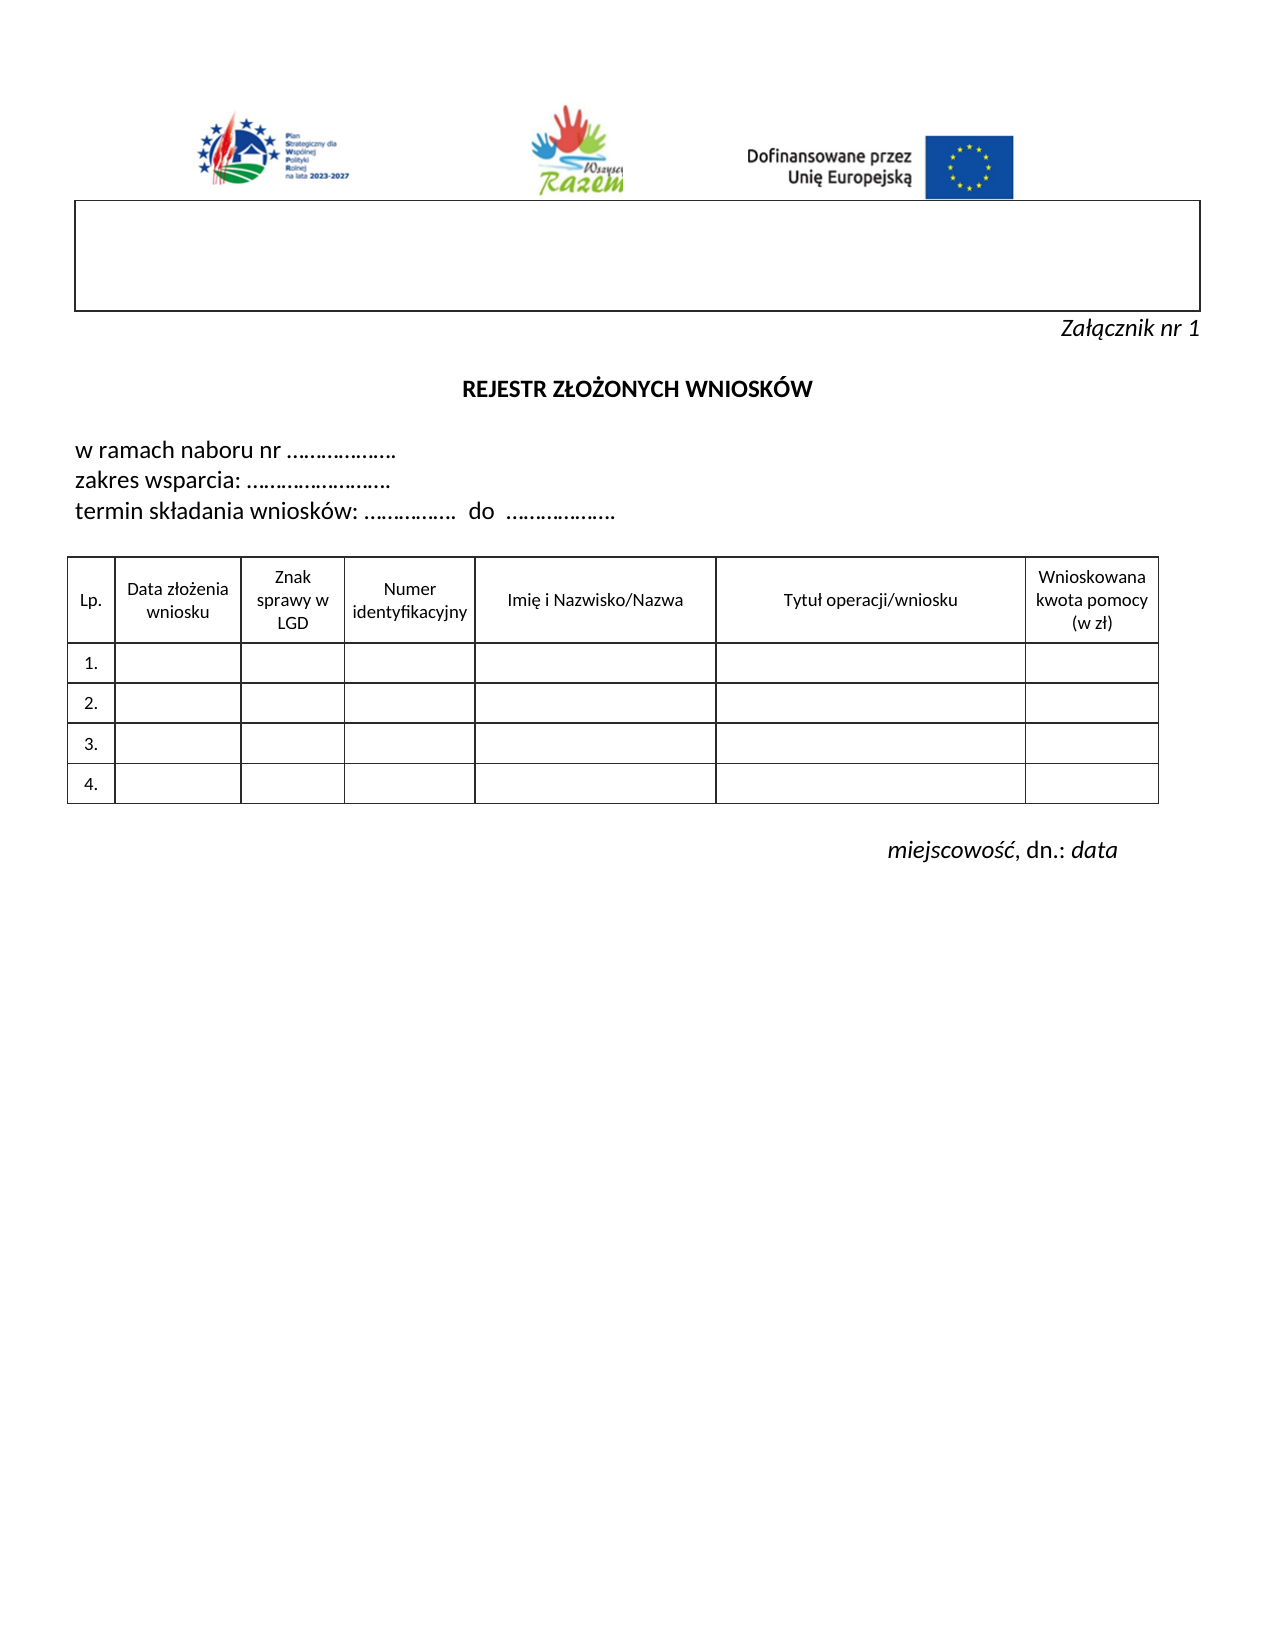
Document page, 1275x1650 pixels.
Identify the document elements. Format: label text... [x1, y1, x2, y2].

table_cell [116, 764, 240, 802]
table_cell [242, 724, 344, 762]
table_cell [116, 644, 240, 682]
table_header Lp. [68, 558, 114, 642]
table_cell [345, 764, 474, 802]
table_cell [345, 724, 474, 762]
table_cell [476, 764, 715, 802]
table_cell [242, 764, 344, 802]
table_cell [476, 684, 715, 722]
table_header Numer identyfikacyjny [345, 558, 474, 642]
table_header [76, 201, 1199, 310]
text zakres wsparcia: ……………………. [75, 464, 1200, 495]
table_cell [345, 684, 474, 722]
table_cell [116, 724, 240, 762]
table_cell [242, 684, 344, 722]
picture [747, 135, 1014, 200]
text termin składania wniosków: ……………. do ………………. [75, 495, 1200, 526]
table_cell [476, 724, 715, 762]
table_cell [717, 644, 1025, 682]
table_cell [116, 684, 240, 722]
table_header Wnioskowana kwota pomocy (w zł) [1026, 558, 1158, 642]
text Załącznik nr 1 [75, 312, 1200, 342]
table_cell [1026, 764, 1158, 802]
text miejscowość, dn.: data [887, 834, 1200, 924]
table_cell 2. [68, 684, 114, 722]
table_cell 4. [68, 764, 114, 802]
table_cell [1026, 644, 1158, 682]
text w ramach naboru nr ………………. [75, 403, 1200, 464]
table_cell [476, 644, 715, 682]
table_cell [717, 764, 1025, 802]
table_cell 1. [68, 644, 114, 682]
picture [143, 100, 399, 200]
table_header Tytuł operacji/wniosku [717, 558, 1025, 642]
table_header Imię i Nazwisko/Nazwa [476, 558, 715, 642]
table_header Znak sprawy w LGD [242, 558, 344, 642]
table_cell [242, 644, 344, 682]
table_header Data złożenia wniosku [116, 558, 240, 642]
picture [529, 100, 623, 197]
table_cell [1026, 724, 1158, 762]
table_cell [1026, 684, 1158, 722]
table_cell [345, 644, 474, 682]
text REJESTR ZŁOŻONYCH WNIOSKÓW [75, 373, 1200, 403]
table_cell 3. [68, 724, 114, 762]
table_cell [717, 684, 1025, 722]
table_cell [717, 724, 1025, 762]
